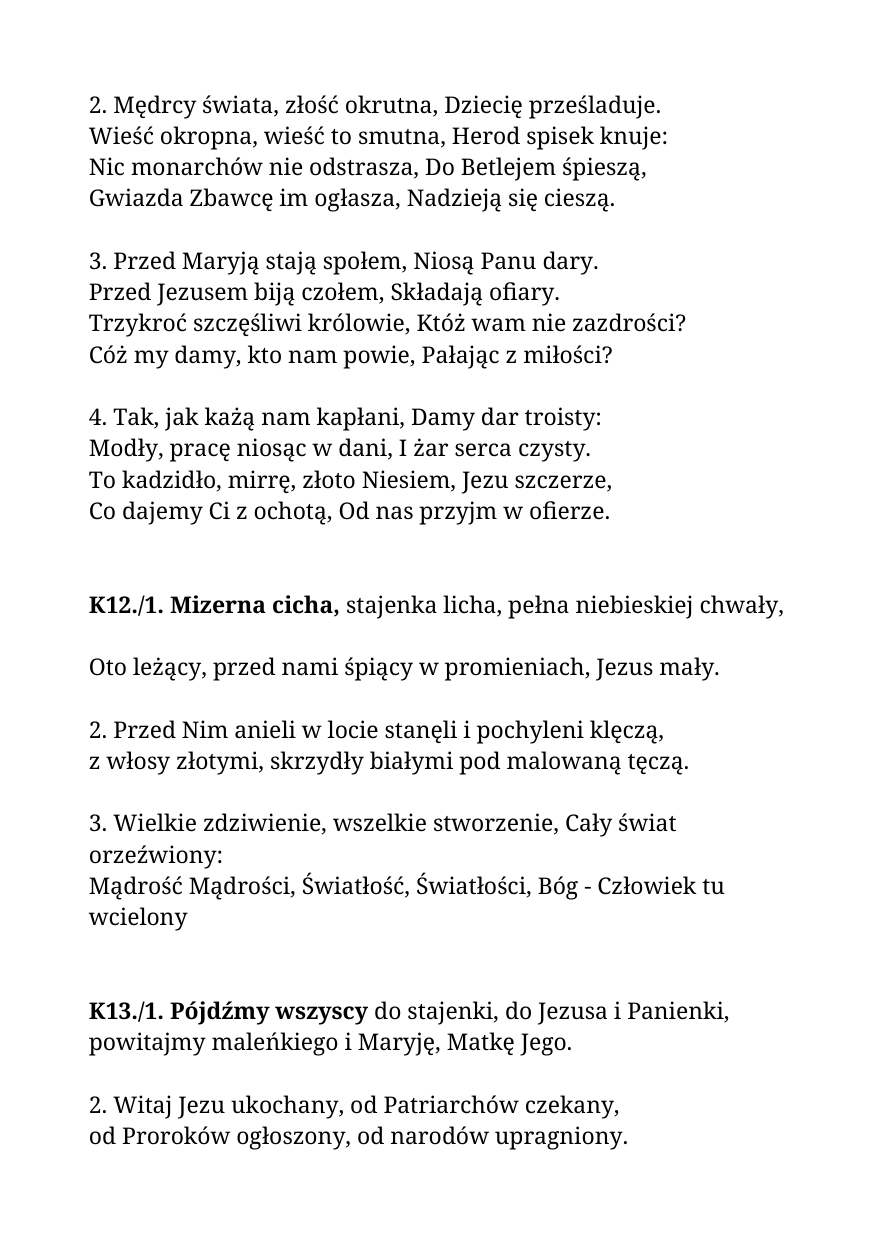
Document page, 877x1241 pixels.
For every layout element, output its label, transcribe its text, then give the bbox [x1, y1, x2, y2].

text 2. Przed Nim anieli w locie stanęli i pochyleni klęczą, z włosy złotymi, skrzydły białymi pod malowaną tęczą. [89, 714, 788, 776]
text K12./1. Mizerna cicha, stajenka licha, pełna niebieskiej chwały, Oto leżący, przed nami śpiący w promieniach, Jezus mały. [89, 589, 788, 682]
text 2. Witaj Jezu ukochany, od Patriarchów czekany, od Proroków ogłoszony, od narodów upragniony. [89, 1089, 788, 1151]
text 3. Przed Maryją stają społem, Niosą Panu dary. Przed Jezusem biją czołem, Składają ofiary. Trzykroć szczęśliwi królowie, Któż wam nie zazdrości? Cóż my damy, kto nam powie, Pałając z miłości? [89, 245, 788, 370]
text 2. Mędrcy świata, złość okrutna, Dziecię prześladuje. Wieść okropna, wieść to smutna, Herod spisek knuje: Nic monarchów nie odstrasza, Do Betlejem śpieszą, Gwiazda Zbawcę im ogłasza, Nadzieją się cieszą. [89, 89, 788, 214]
text K13./1. Pójdźmy wszyscy do stajenki, do Jezusa i Panienki, powitajmy maleńkiego i Maryję, Matkę Jego. [89, 995, 788, 1057]
text 3. Wielkie zdziwienie, wszelkie stworzenie, Cały świat orzeźwiony: Mądrość Mądrości, Światłość, Światłości, Bóg - Człowiek tu wcielony [89, 807, 788, 932]
text 4. Tak, jak każą nam kapłani, Damy dar troisty: Modły, pracę niosąc w dani, I żar serca czysty. To kadzidło, mirrę, złoto Niesiem, Jezu szczerze, Co dajemy Ci z ochotą, Od nas przyjm w ofierze. [89, 401, 788, 526]
